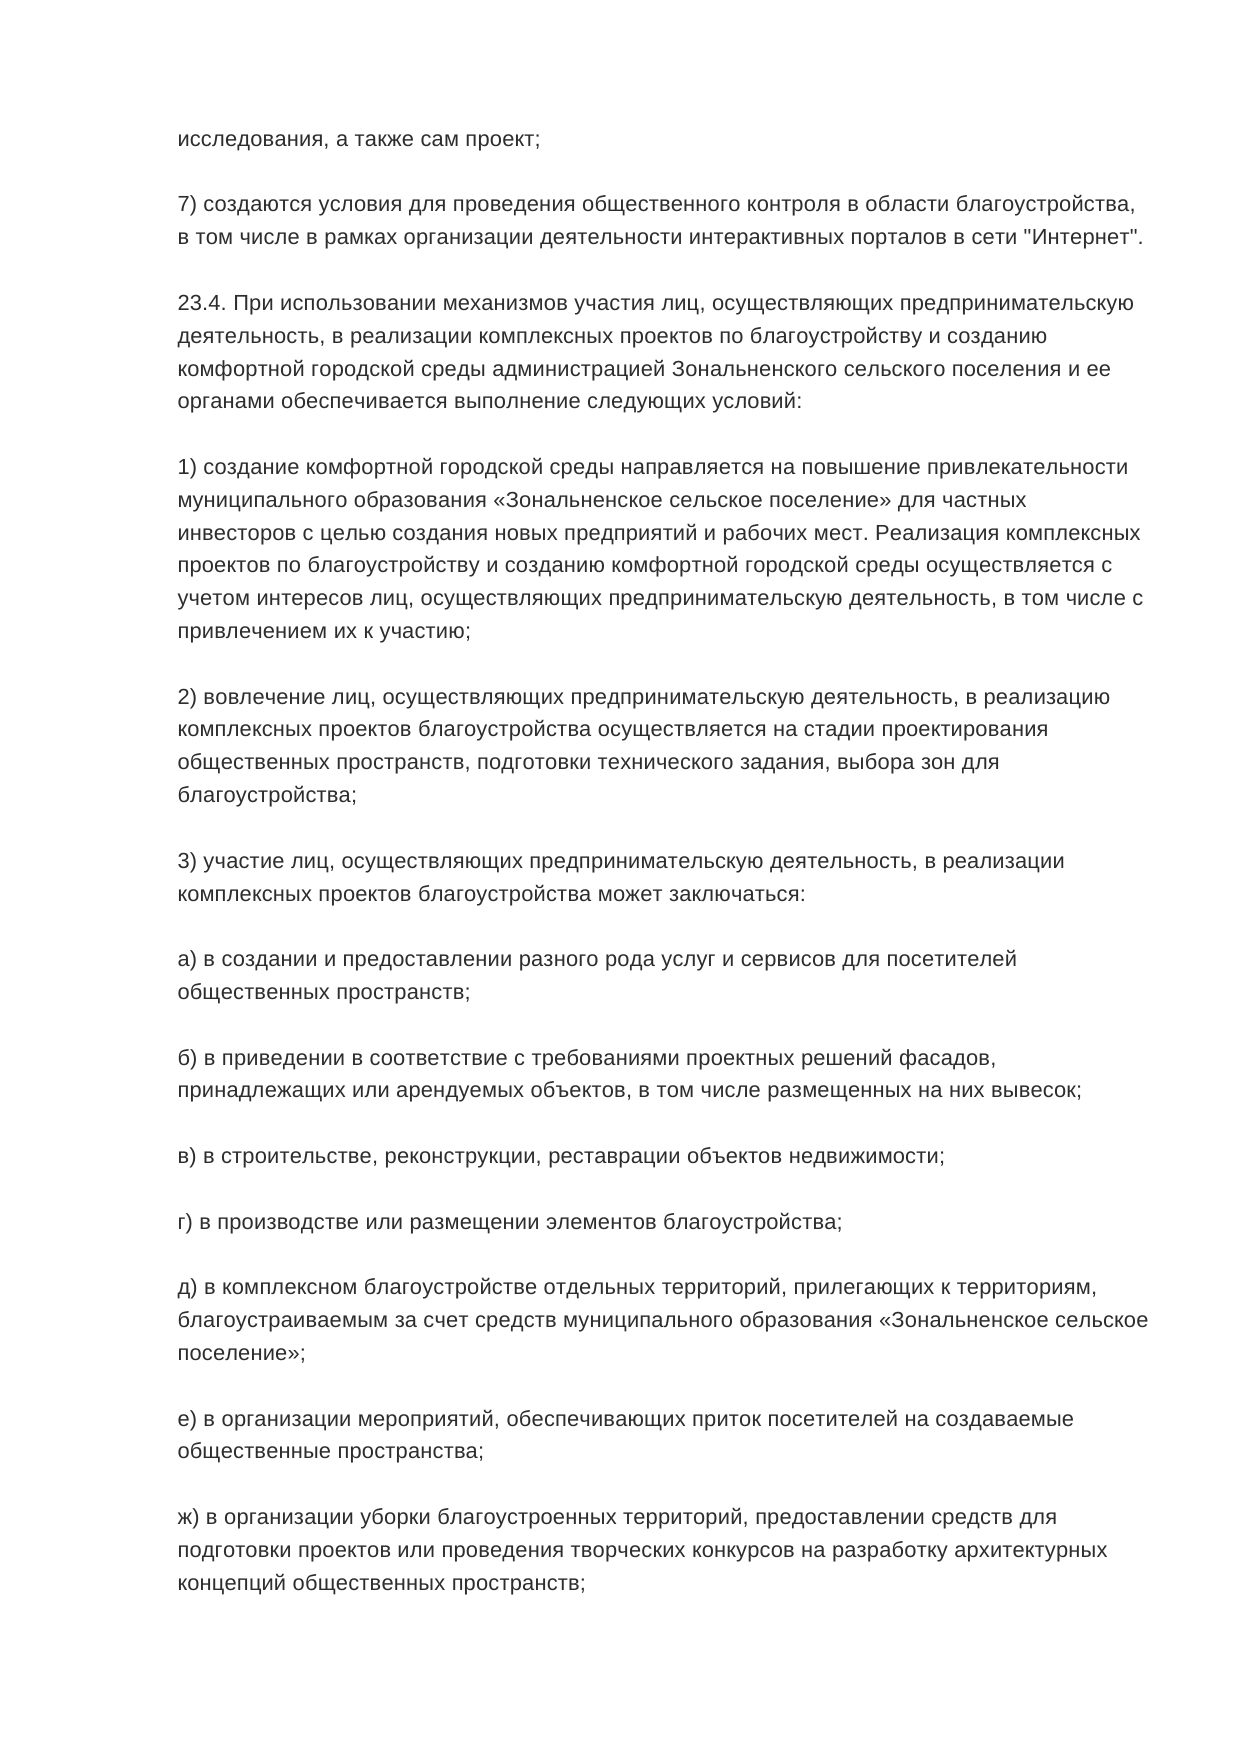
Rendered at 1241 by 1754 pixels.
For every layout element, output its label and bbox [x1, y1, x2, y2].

text [177, 118, 1152, 1627]
